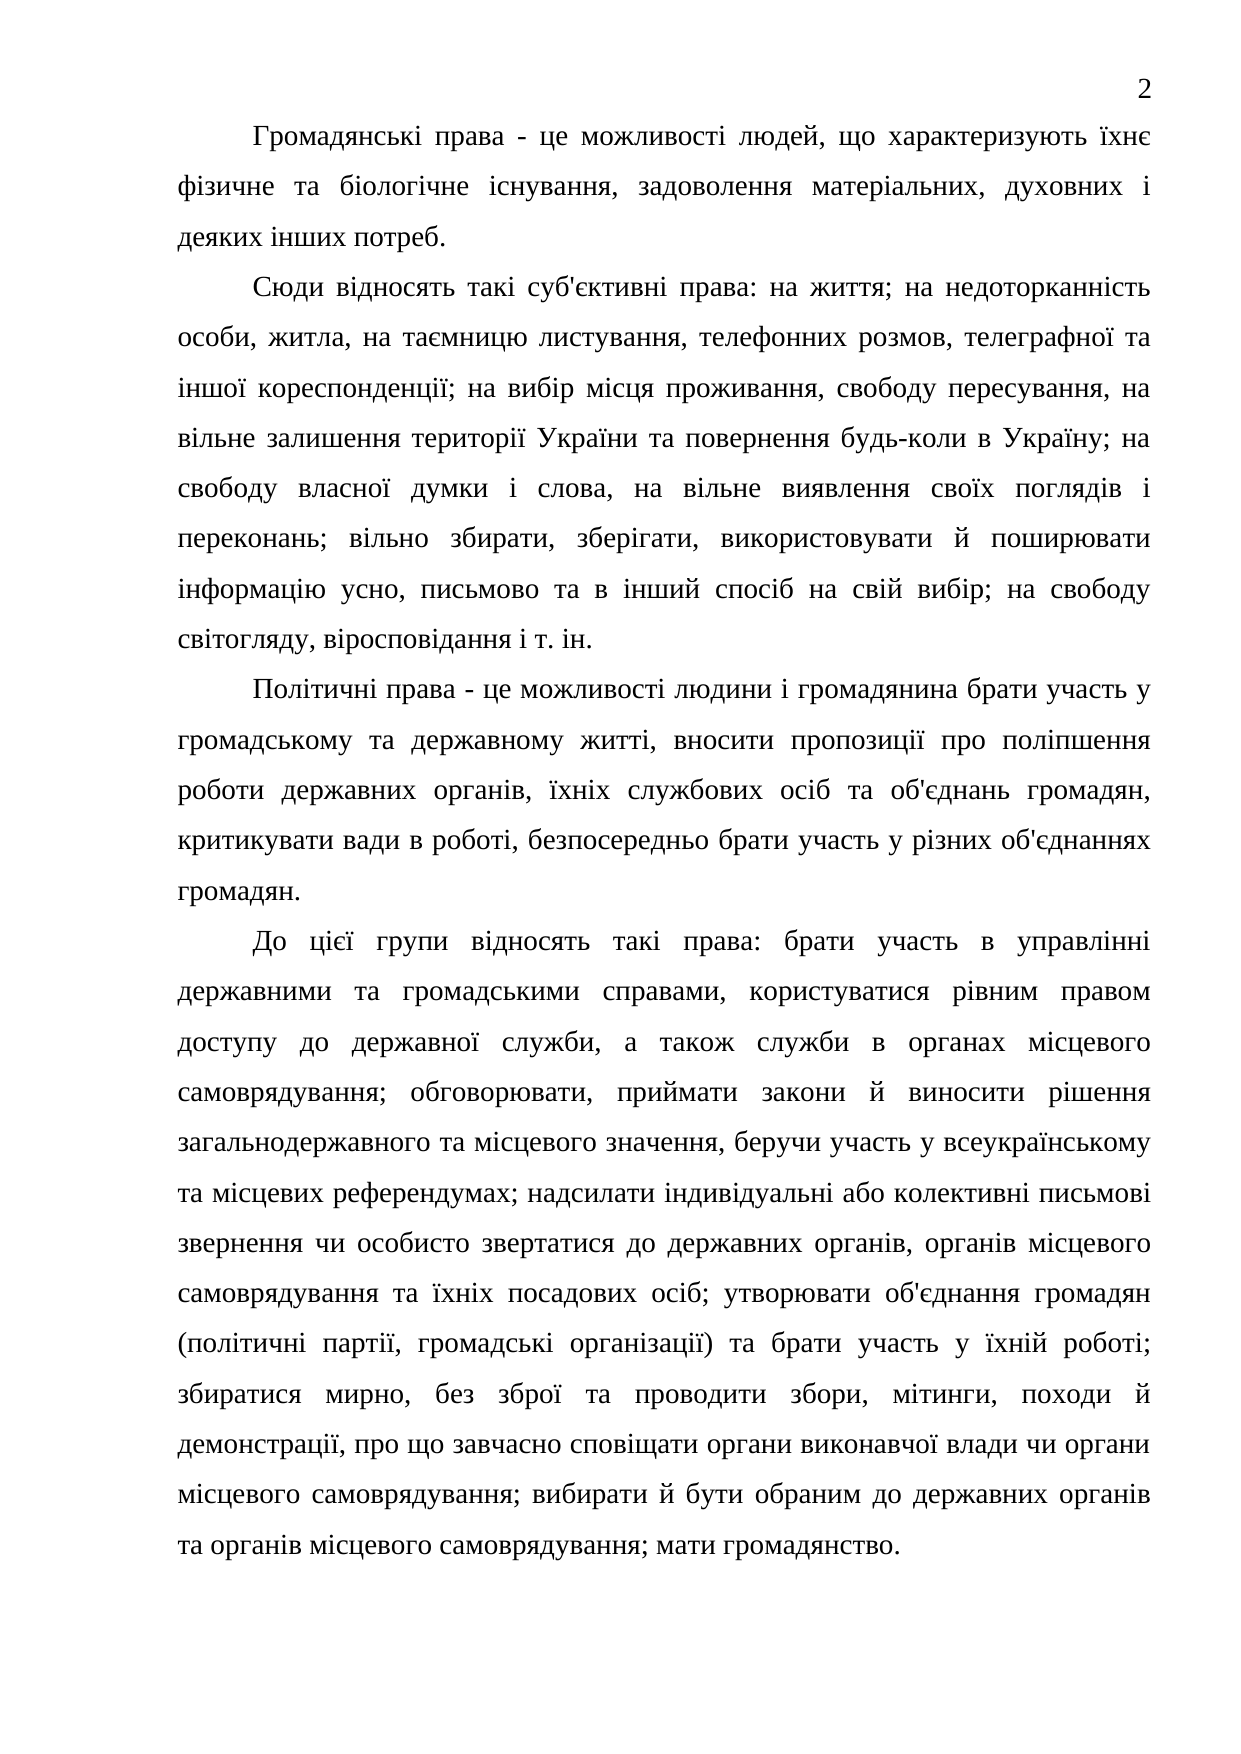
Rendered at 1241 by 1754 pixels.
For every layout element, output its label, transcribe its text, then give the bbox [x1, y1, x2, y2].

text Сюди відносять такі суб'єктивні права: на життя; на недоторканність особи, житла, на таємницю листування, телефонних розмов, телеграфної та іншої кореспонденції; на вибір місця проживання, свободу пересування, на вільне залишення території України та повернення будь-коли в Україну; на свободу власної думки і слова, на вільне виявлення своїх поглядів і переконань; вільно збирати, зберігати, використовувати й поширювати інформацію усно, письмово та в інший спосіб на свій вибір; на свободу світогляду, віросповідання і т. ін. [177, 269, 1152, 655]
text Політичні права - це можливості людини і громадянина брати участь у громадському та державному житті, вносити пропозиції про поліпшення роботи державних органів, їхніх службових осіб та об'єднань громадян, критикувати вади в роботі, безпосередньо брати участь у різних об'єднаннях громадян. [177, 672, 1152, 906]
text Громадянські права - це можливості людей, що характеризують їхнє фізичне та біологічне існування, задоволення матеріальних, духовних і деяких інших потреб. [177, 118, 1152, 252]
text До цієї групи відносять такі права: брати участь в управлінні державними та громадськими справами, користуватися рівним правом доступу до державної служби, а також служби в органах місцевого самоврядування; обговорювати, приймати закони й виносити рішення загальнодержавного та місцевого значення, беручи участь у всеукраїнському та місцевих референдумах; надсилати індивідуальні або колективні письмові звернення чи особисто звертатися до державних органів, органів місцевого самоврядування та їхніх посадових осіб; утворювати об'єднання громадян (політичні партії, громадські організації) та брати участь у їхній роботі; збиратися мирно, без зброї та проводити збори, мітинги, походи й демонстрації, про що завчасно сповіщати органи виконавчої влади чи органи місцевого самоврядування; вибирати й бути обраним до державних органів та органів місцевого самоврядування; мати громадянство. [177, 923, 1152, 1560]
